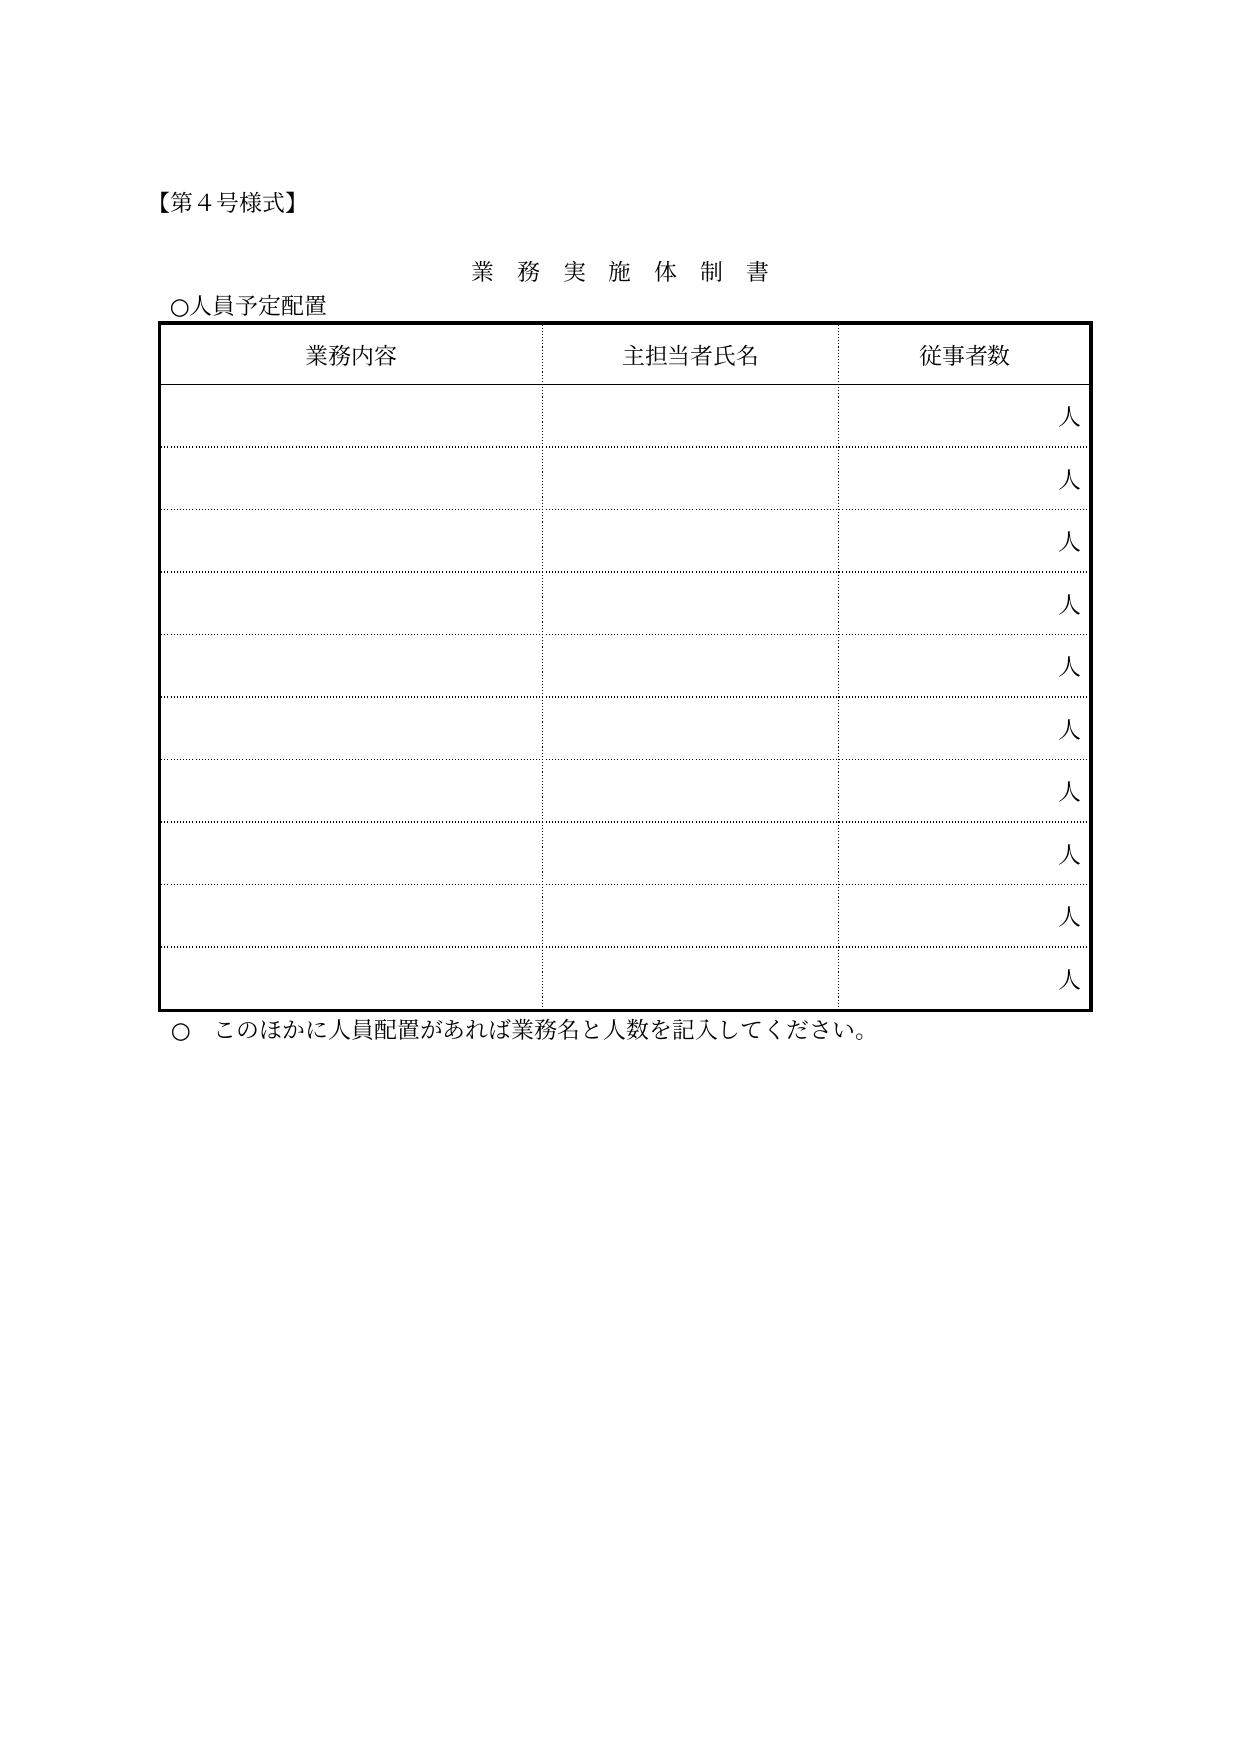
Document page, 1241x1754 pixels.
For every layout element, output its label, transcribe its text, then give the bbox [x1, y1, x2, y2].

table_cell 人 [839, 946, 1089, 1009]
table_cell [161, 946, 543, 1009]
table_cell [161, 884, 543, 946]
table_cell [543, 884, 838, 946]
table_cell [543, 571, 838, 634]
table_cell [161, 759, 543, 821]
table_cell [161, 509, 543, 571]
table_cell [543, 946, 838, 1009]
table_header 主担当者氏名 [543, 325, 838, 384]
table_cell [543, 821, 838, 884]
table_cell 人 [839, 446, 1089, 509]
table_cell 人 [839, 759, 1089, 821]
table_cell [543, 446, 838, 509]
table_cell [161, 446, 543, 509]
table_cell [543, 759, 838, 821]
table_cell [161, 696, 543, 759]
table_cell 人 [839, 509, 1089, 571]
table_cell [161, 821, 543, 884]
table_cell 人 [839, 634, 1089, 696]
text 【第４号様式】 [148, 185, 1092, 219]
table_cell [543, 509, 838, 571]
table_cell 人 [839, 821, 1089, 884]
text ○ このほかに人員配置があれば業務名と人数を記入してください。 [148, 1012, 1092, 1046]
table_cell [161, 385, 543, 446]
table_cell [161, 634, 543, 696]
table_cell [543, 385, 838, 446]
table_cell [543, 634, 838, 696]
table_cell 人 [839, 884, 1089, 946]
table_cell [161, 571, 543, 634]
table_header 業務内容 [161, 325, 543, 384]
table_cell 人 [839, 385, 1089, 446]
table_cell 人 [839, 696, 1089, 759]
table_header 従事者数 [839, 325, 1089, 384]
text 業 務 実 施 体 制 書 [148, 253, 1092, 287]
table_cell [543, 696, 838, 759]
table_cell 人 [839, 571, 1089, 634]
text ○人員予定配置 [169, 287, 1092, 321]
